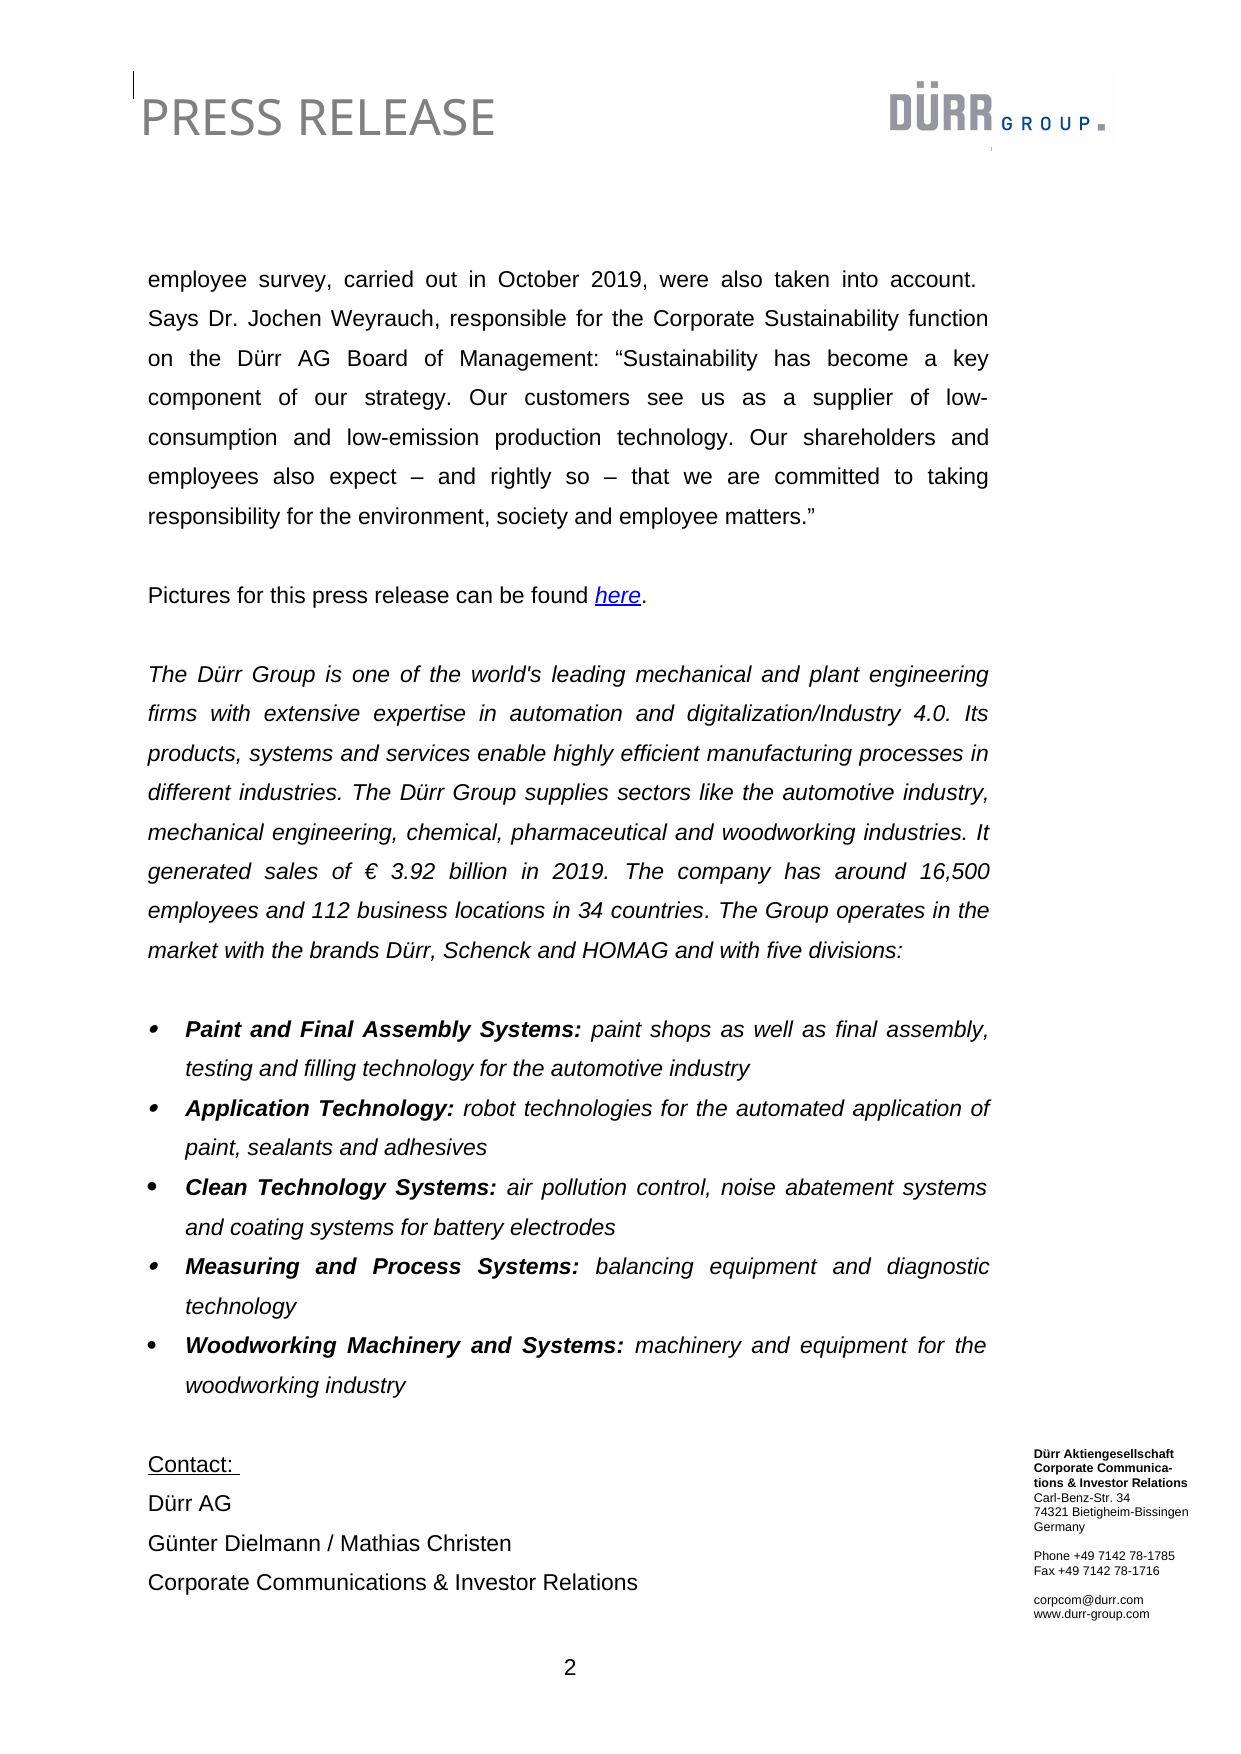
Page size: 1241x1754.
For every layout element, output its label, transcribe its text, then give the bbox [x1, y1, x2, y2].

list Woodworking Machinery and Systems: machinery and equipment for the woodworking industry [148, 1332, 989, 1398]
picture [876, 68, 1117, 151]
text Dürr AG [148, 1490, 989, 1517]
list Clean Technology Systems: air pollution control, noise abatement systems and coating systems for battery electrodes [148, 1174, 989, 1240]
text Contact: [148, 1451, 989, 1477]
text Günter Dielmann / Mathias Christen [148, 1530, 989, 1556]
list Measuring and Process Systems: balancing equipment and diagnostic technology [148, 1253, 992, 1319]
text Pictures for this press release can be found here. [148, 582, 989, 608]
list Application Technology: robot technologies for the automated application of paint, sealants and adhesives [148, 1095, 992, 1161]
list Paint and Final Assembly Systems: paint shops as well as final assembly, testing and filling technology for the automotive industry [148, 1016, 992, 1082]
text Corporate Communications & Investor Relations [148, 1569, 989, 1596]
text The Dürr Group is one of the world's leading mechanical and plant engineering firms with extensive expertise in automation and digitalization/Industry 4.0. Its products, systems and services enable highly efficient manufacturing processes in different industries. The Dürr Group supplies sectors like the automotive industry, mechanical engineering, chemical, pharmaceutical and woodworking industries. It generated sales of € 3.92 billion in 2019. The company has around 16,500 employees and 112 business locations in 34 countries. The Group operates in the market with the brands Dürr, Schenck and HOMAG and with five divisions: [148, 661, 992, 963]
